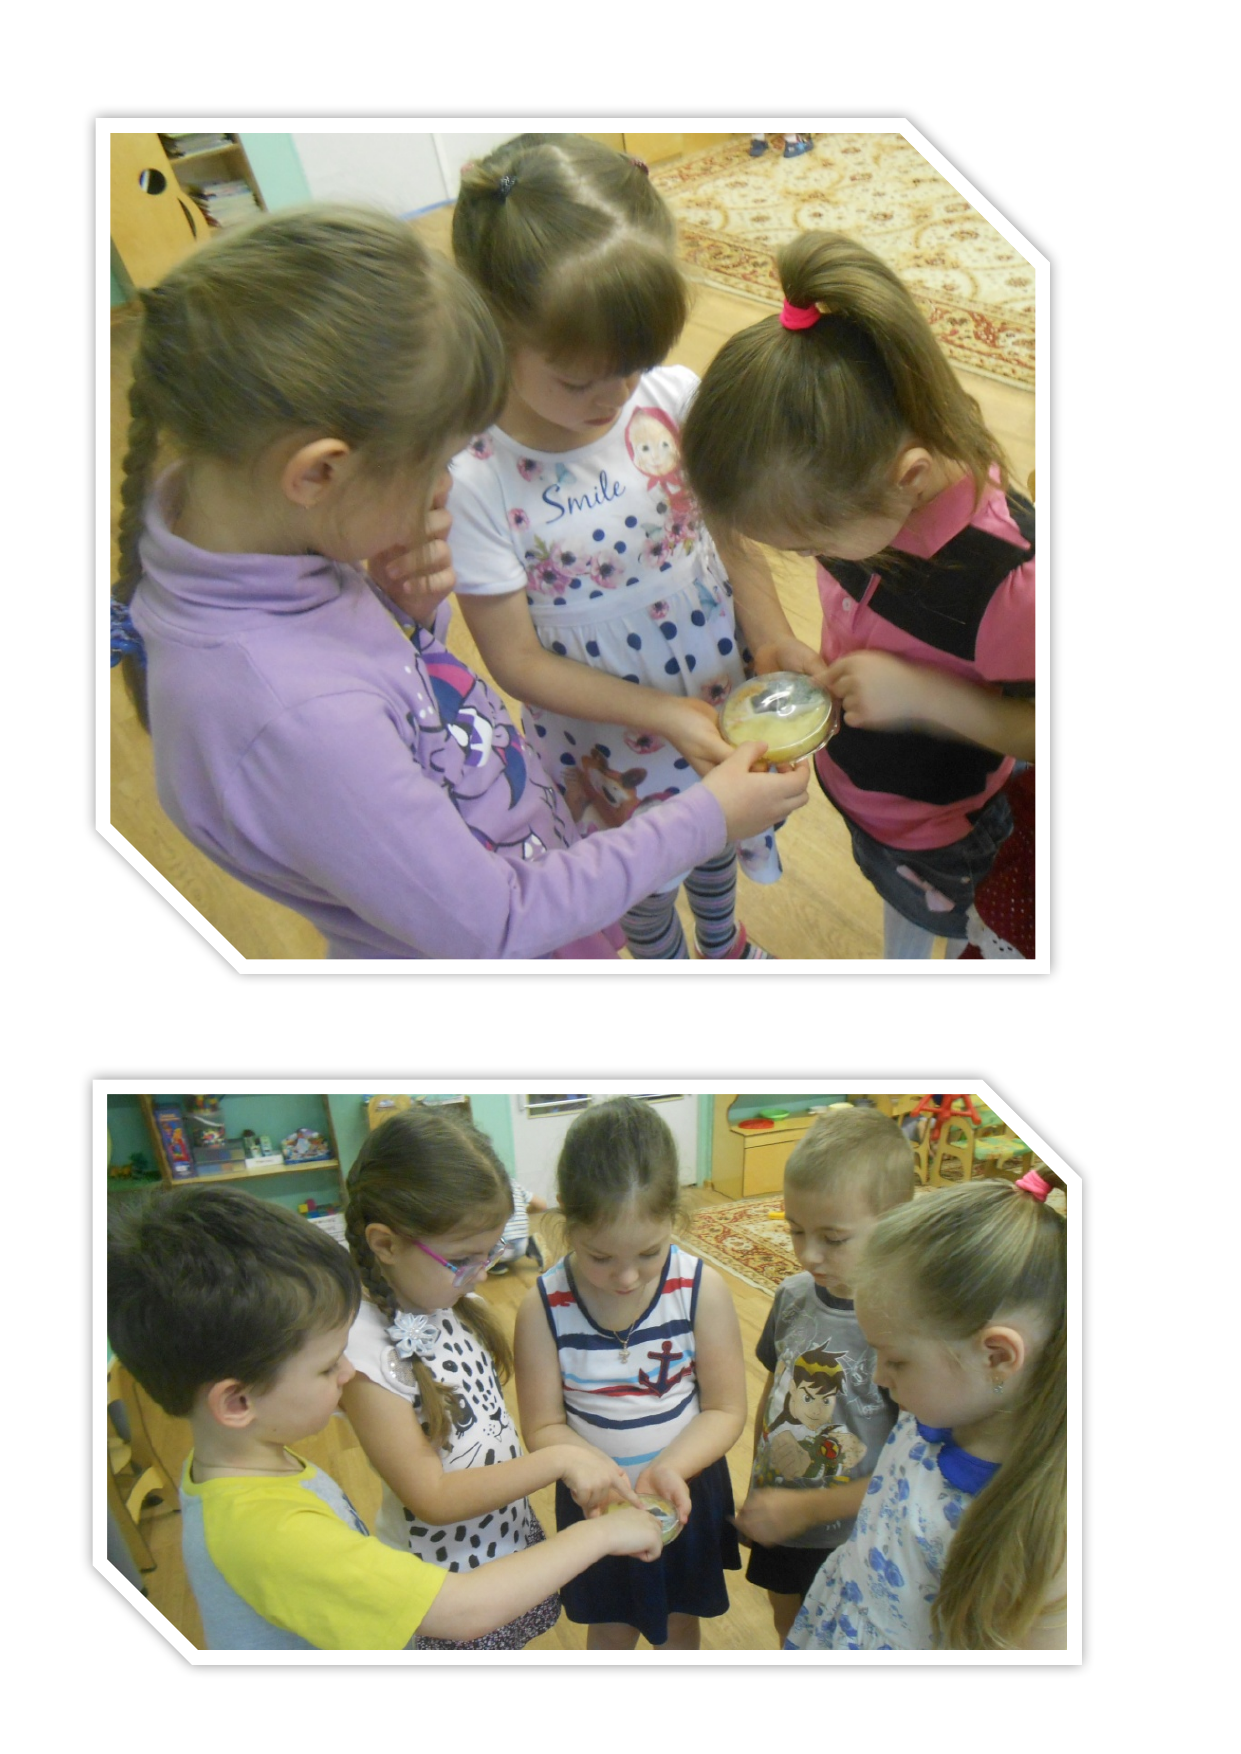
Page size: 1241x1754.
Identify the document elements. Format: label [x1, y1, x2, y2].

picture [108, 1095, 1067, 1650]
picture [111, 133, 1035, 959]
